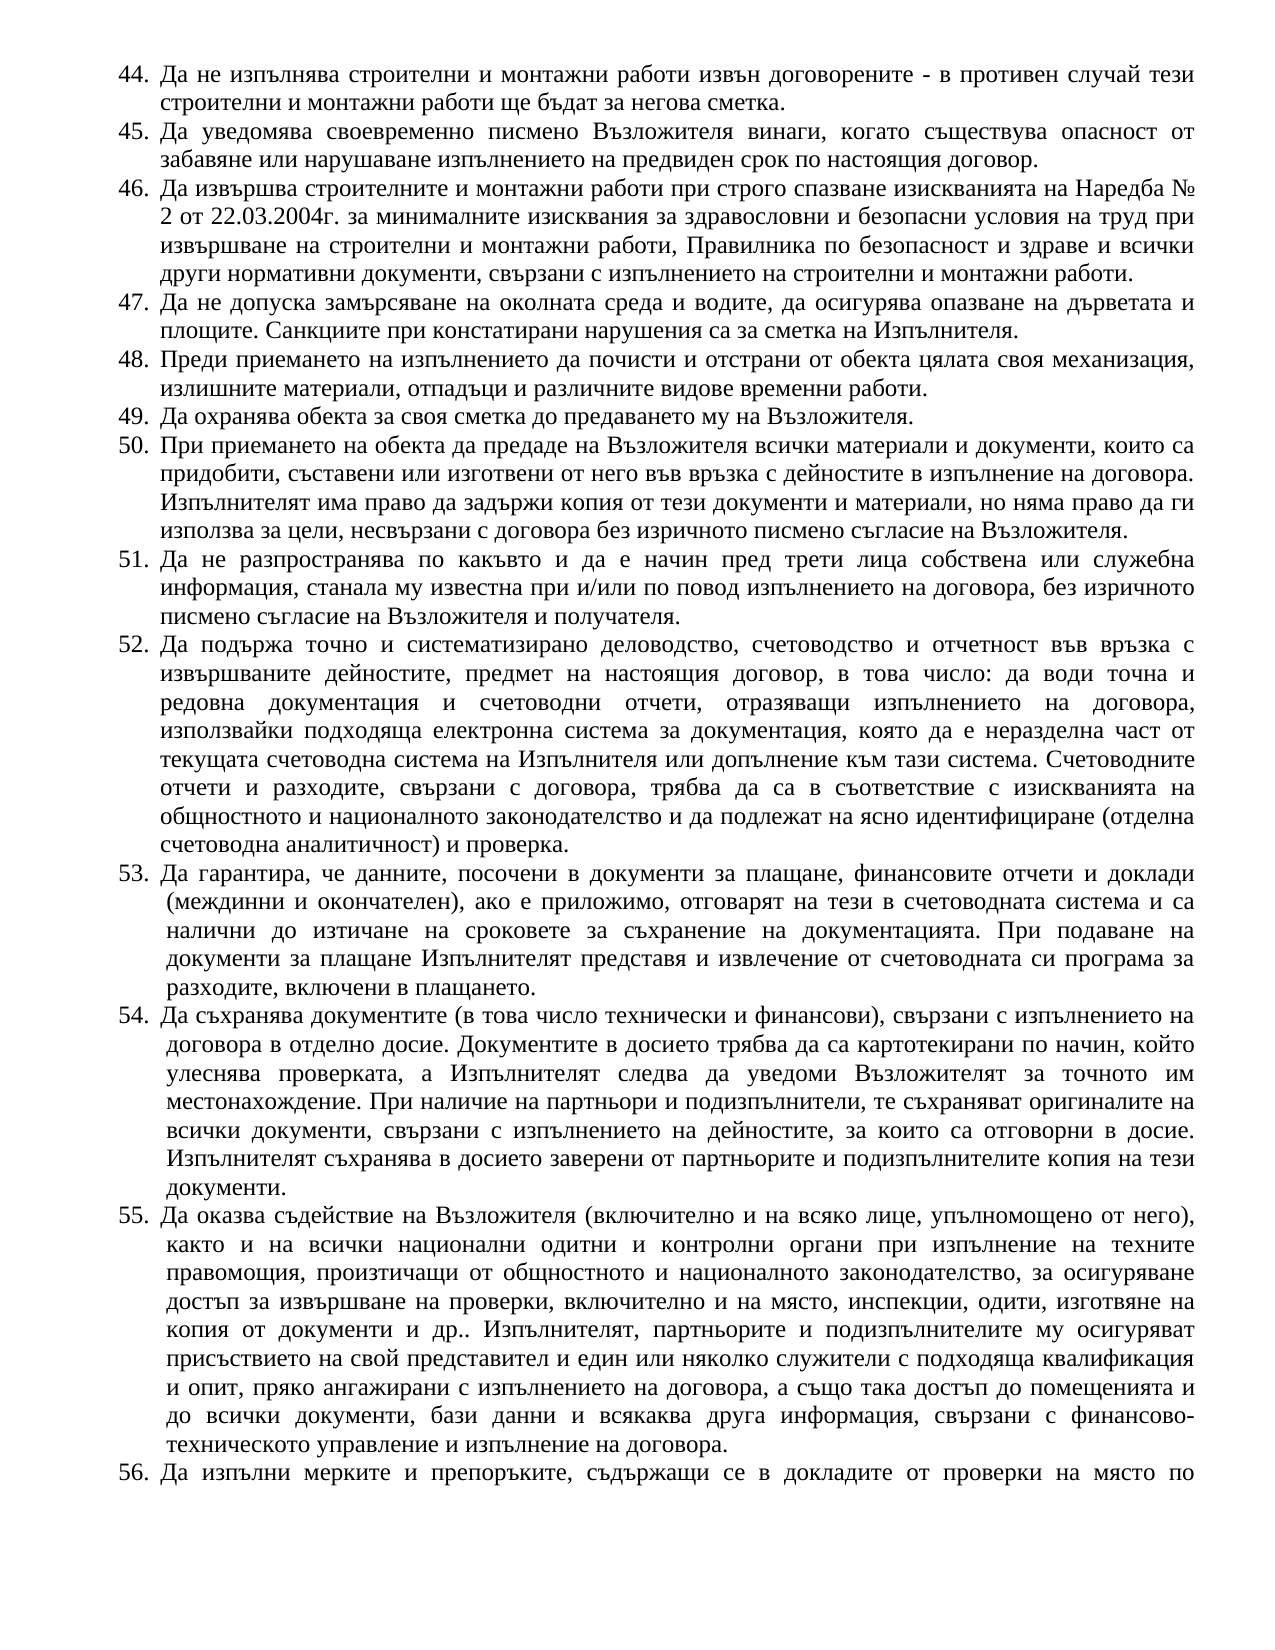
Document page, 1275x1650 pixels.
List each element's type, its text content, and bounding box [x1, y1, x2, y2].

list Да не изпълнява строителни и монтажни работи извън договорените - в противен случай тези строителни и монтажни работи ще бъдат за негова сметка. [118, 59, 1196, 116]
list Да извършва строителните и монтажни работи при строго спазване изискванията на Наредба № 2 от 22.03.2004г. за минималните изисквания за здравословни и безопасни условия на труд при извършване на строителни и монтажни работи, Правилника по безопасност и здраве и всички други нормативни документи, свързани с изпълнението на строителни и монтажни работи. [118, 173, 1196, 287]
list Да не разпространява по какъвто и да е начин пред трети лица собствена или служебна информация, станала му известна при и/или по повод изпълнението на договора, без изричното писмено съгласие на Възложителя и получателя. [118, 544, 1196, 630]
list Да не допуска замърсяване на околната среда и водите, да осигурява опазване на дърветата и площите. Санкциите при констатирани нарушения са за сметка на Изпълнителя. [118, 287, 1196, 344]
list Да съхранява документите (в това число технически и финансови), свързани с изпълнението на договора в отделно досие. Документите в досието трябва да са картотекирани по начин, който улеснява проверката, а Изпълнителят следва да уведоми Възложителят за точното им местонахождение. При наличие на партньори и подизпълнители, те съхраняват оригиналите на всички документи, свързани с изпълнението на дейностите, за които са отговорни в досие. Изпълнителят съхранява в досието заверени от партньорите и подизпълнителите копия на тези документи. [118, 1001, 1196, 1201]
list Преди приемането на изпълнението да почисти и отстрани от обекта цялата своя механизация, излишните материали, отпадъци и различните видове временни работи. [118, 344, 1196, 402]
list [118, 1458, 1196, 1486]
list Да гарантира, че данните, посочени в документи за плащане, финансовите отчети и доклади (междинни и окончателен), ако е приложимо, отговарят на тези в счетоводната система и са налични до изтичане на сроковете за съхранение на документацията. При подаване на документи за плащане Изпълнителят представя и извлечение от счетоводната си програма за разходите, включени в плащането. [118, 858, 1196, 1001]
list При приемането на обекта да предаде на Възложителя всички материали и документи, които са придобити, съставени или изготвени от него във връзка с дейностите в изпълнение на договора. Изпълнителят има право да задържи копия от тези документи и материали, но няма право да ги използва за цели, несвързани с договора без изричното писмено съгласие на Възложителя. [118, 430, 1196, 544]
list Да подържа точно и систематизирано деловодство, счетоводство и отчетност във връзка с извършваните дейностите, предмет на настоящия договор, в това число: да води точна и редовна документация и счетоводни отчети, отразяващи изпълнението на договора, използвайки подходяща електронна система за документация, която да е неразделна част от текущата счетоводна система на Изпълнителя или допълнение към тази система. Счетоводните отчети и разходите, свързани с договора, трябва да са в съответствие с изискванията на общностното и националното законодателство и да подлежат на ясно идентифициране (отделна счетоводна аналитичност) и проверка. [118, 630, 1196, 858]
list Да оказва съдействие на Възложителя (включително и на всяко лице, упълномощено от него), както и на всички национални одитни и контролни органи при изпълнение на техните правомощия, произтичащи от общностното и националното законодателство, за осигуряване достъп за извършване на проверки, включително и на място, инспекции, одити, изготвяне на копия от документи и др.. Изпълнителят, партньорите и подизпълнителите му осигуряват присъствието на свой представител и един или няколко служители с подходяща квалификация и опит, пряко ангажирани с изпълнението на договора, а също така достъп до помещенията и до всички документи, бази данни и всякаква друга информация, свързани с финансово-техническото управление и изпълнение на договора. [118, 1201, 1196, 1458]
list Да уведомява своевременно писмено Възложителя винаги, когато съществува опасност от забавяне или нарушаване изпълнението на предвиден срок по настоящия договор. [118, 116, 1196, 173]
list Да охранява обекта за своя сметка до предаването му на Възложителя. [118, 402, 1196, 430]
